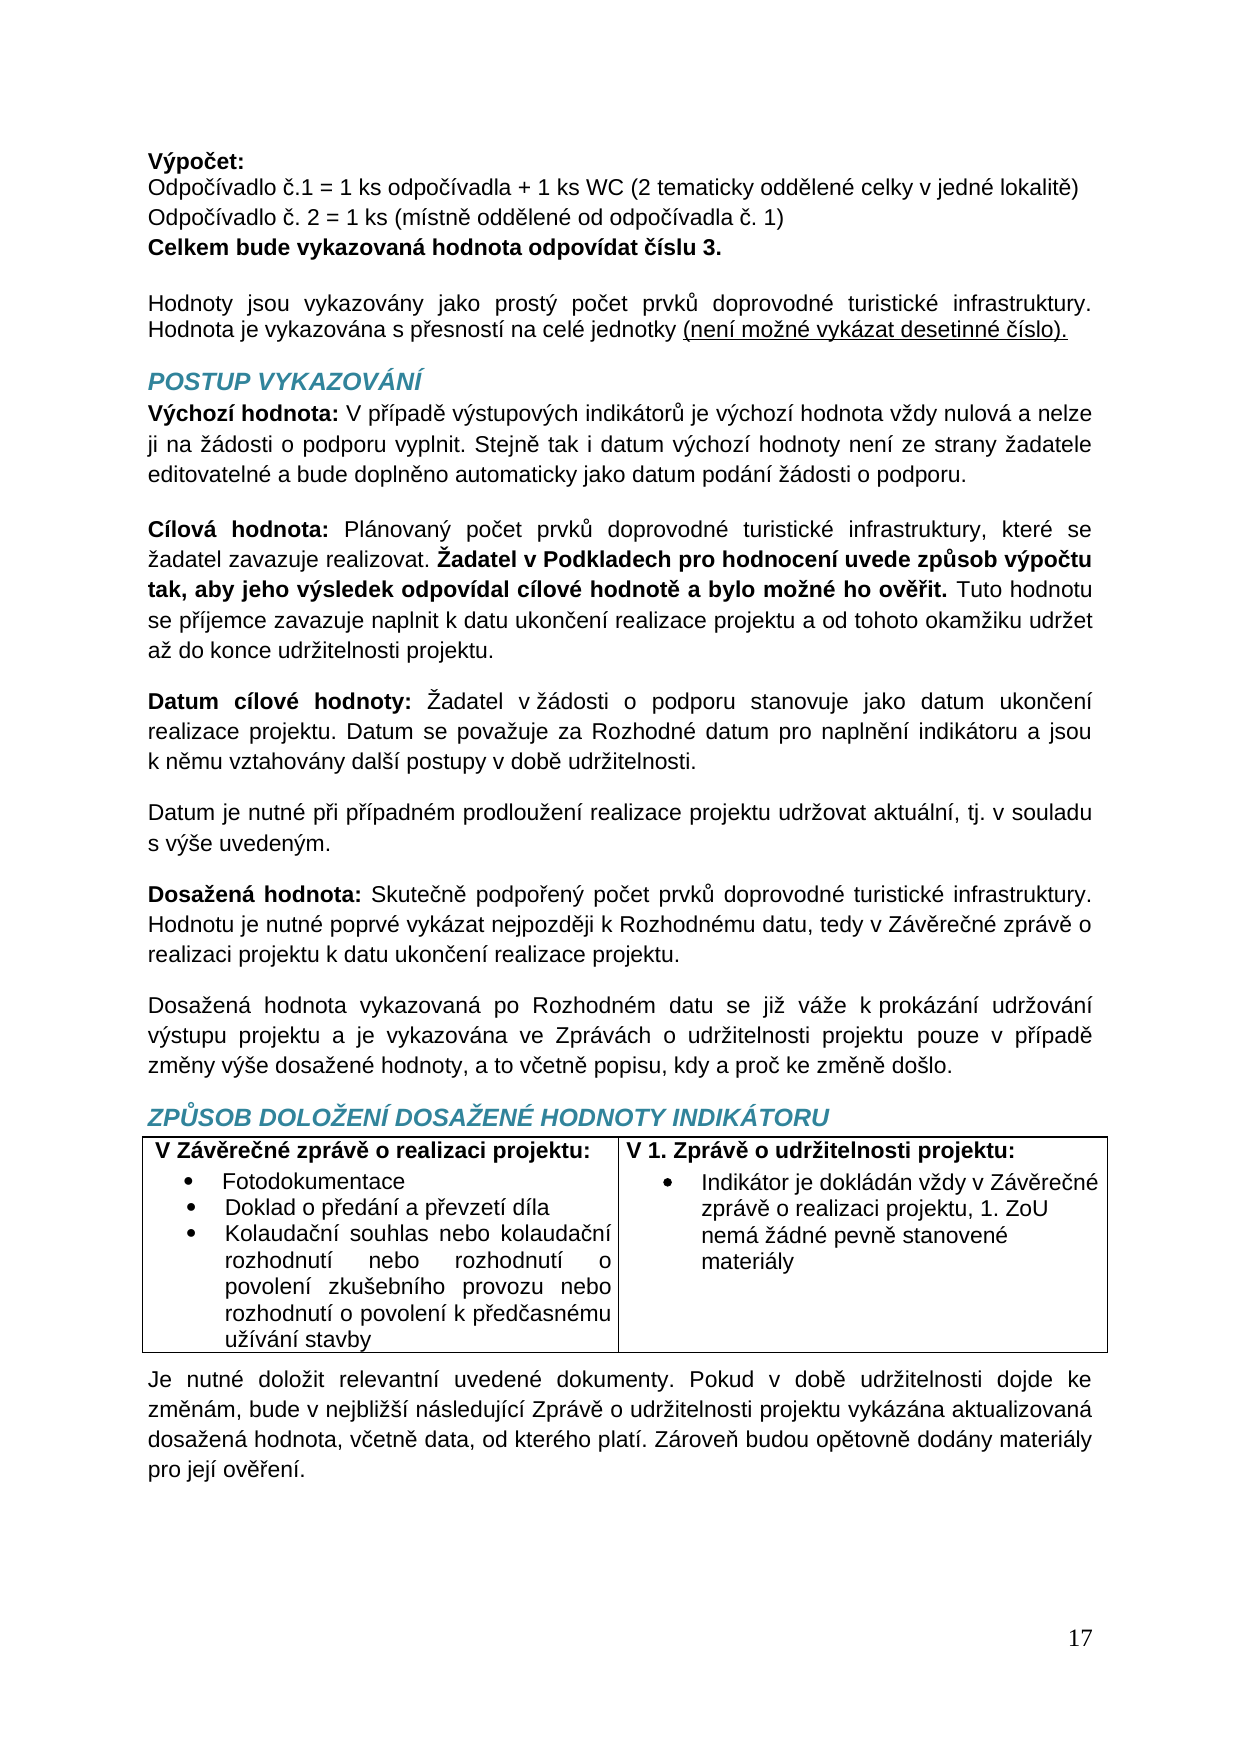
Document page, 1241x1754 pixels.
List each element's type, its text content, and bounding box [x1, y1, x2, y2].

text Výchozí hodnota: V případě výstupových indikátorů je výchozí hodnota vždy nulová a nelze ji na žádosti o podporu vyplnit. Stejně tak i datum výchozí hodnoty není ze strany žadatele editovatelné a bude doplněno automaticky jako datum podání žádosti o podporu. [148, 400, 1093, 487]
text Dosažená hodnota vykazovaná po Rozhodném datu se již váže k prokázání udržování výstupu projektu a je vykazována ve Zprávách o udržitelnosti projektu pouze v případě změny výše dosažené hodnoty, a to včetně popisu, kdy a proč ke změně došlo. [148, 992, 1093, 1079]
text Je nutné doložit relevantní uvedené dokumenty. Pokud v době udržitelnosti dojde ke změnám, bude v nejbližší následující Zprávě o udržitelnosti projektu vykázána aktualizovaná dosažená hodnota, včetně data, od kterého platí. Zároveň budou opětovně dodány materiály pro její ověření. [148, 1366, 1093, 1483]
text Datum je nutné při případném prodloužení realizace projektu udržovat aktuální, tj. v souladu s výše uvedeným. [148, 799, 1093, 856]
text Výpočet: [148, 148, 1093, 174]
text Hodnoty jsou vykazovány jako prostý počet prvků doprovodné turistické infrastruktury. Hodnota je vykazována s přesností na celé jednotky (není možné vykázat desetinné číslo). [148, 289, 1093, 342]
table_header V Závěrečné zprávě o realizaci projektu: Fotodokumentace Doklad o předání a převzetí díla Kolaudační souhlas nebo kolaudační rozhodnutí nebo rozhodnutí o povolení zkušebního provozu nebo rozhodnutí o povolení k předčasnému užívání stavby [143, 1138, 618, 1352]
text Celkem bude vykazovaná hodnota odpovídat číslu 3. [148, 234, 1093, 261]
text Způsob doložení dosažené hodnoty indikátoru [148, 1103, 1093, 1132]
text Odpočívadlo č.1 = 1 ks odpočívadla + 1 ks WC (2 tematicky oddělené celky v jedné lokalitě) [148, 174, 1093, 200]
text Datum cílové hodnoty: Žadatel v žádosti o podporu stanovuje jako datum ukončení realizace projektu. Datum se považuje za Rozhodné datum pro naplnění indikátoru a jsou k němu vztahovány další postupy v době udržitelnosti. [148, 688, 1093, 774]
text postup vykazování [148, 367, 1093, 396]
table_header V 1. Zprávě o udržitelnosti projektu: Indikátor je dokládán vždy v Závěrečné zprávě o realizaci projektu, 1. ZoU nemá žádné pevně stanovené materiály [619, 1138, 1107, 1352]
text Odpočívadlo č. 2 = 1 ks (místně oddělené od odpočívadla č. 1) [148, 204, 1093, 231]
text Dosažená hodnota: Skutečně podpořený počet prvků doprovodné turistické infrastruktury. Hodnotu je nutné poprvé vykázat nejpozději k Rozhodnému datu, tedy v Závěrečné zprávě o realizaci projektu k datu ukončení realizace projektu. [148, 881, 1093, 967]
text Cílová hodnota: Plánovaný počet prvků doprovodné turistické infrastruktury, které se žadatel zavazuje realizovat. Žadatel v Podkladech pro hodnocení uvede způsob výpočtu tak, aby jeho výsledek odpovídal cílové hodnotě a bylo možné ho ověřit. Tuto hodnotu se příjemce zavazuje naplnit k datu ukončení realizace projektu a od tohoto okamžiku udržet až do konce udržitelnosti projektu. [148, 516, 1093, 663]
